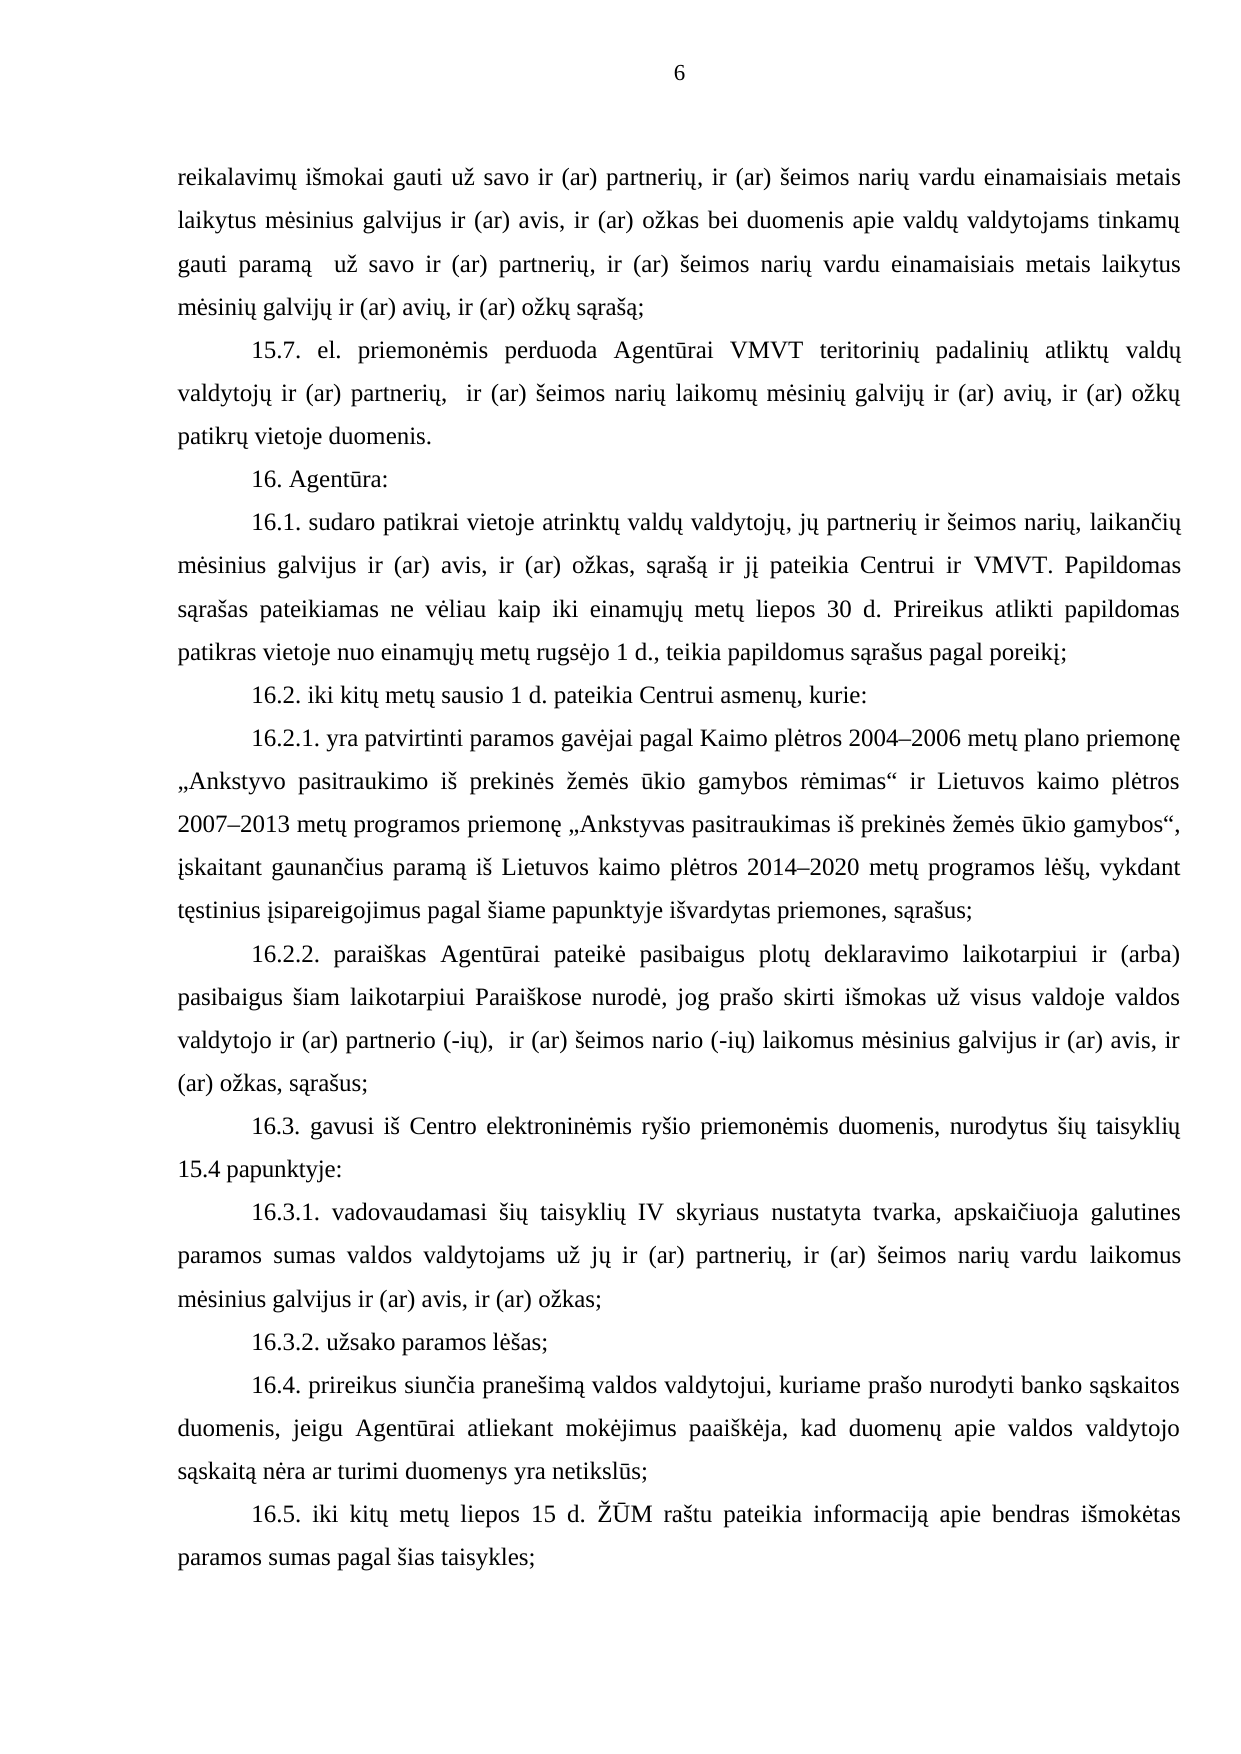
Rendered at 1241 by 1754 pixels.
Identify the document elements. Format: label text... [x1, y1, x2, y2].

text 16. Agentūra: [177, 464, 1181, 493]
text 16.2.1. yra patvirtinti paramos gavėjai pagal Kaimo plėtros 2004–2006 metų plano priemonę „Ankstyvo pasitraukimo iš prekinės žemės ūkio gamybos rėmimas“ ir Lietuvos kaimo plėtros 2007–2013 metų programos priemonę „Ankstyvas pasitraukimas iš prekinės žemės ūkio gamybos“, įskaitant gaunančius paramą iš Lietuvos kaimo plėtros 2014–2020 metų programos lėšų, vykdant tęstinius įsipareigojimus pagal šiame papunktyje išvardytas priemones, sąrašus; [177, 723, 1181, 924]
text 15.7. el. priemonėmis perduoda Agentūrai VMVT teritorinių padalinių atliktų valdų valdytojų ir (ar) partnerių, ir (ar) šeimos narių laikomų mėsinių galvijų ir (ar) avių, ir (ar) ožkų patikrų vietoje duomenis. [177, 335, 1181, 450]
text 16.2.2. paraiškas Agentūrai pateikė pasibaigus plotų deklaravimo laikotarpiui ir (arba) pasibaigus šiam laikotarpiui Paraiškose nurodė, jog prašo skirti išmokas už visus valdoje valdos valdytojo ir (ar) partnerio (-ių), ir (ar) šeimos nario (-ių) laikomus mėsinius galvijus ir (ar) avis, ir (ar) ožkas, sąrašus; [177, 939, 1181, 1097]
text 16.3. gavusi iš Centro elektroninėmis ryšio priemonėmis duomenis, nurodytus šių taisyklių 15.4 papunktyje: [177, 1111, 1181, 1183]
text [177, 162, 1181, 321]
text 16.3.2. užsako paramos lėšas; [177, 1327, 1181, 1356]
text 16.2. iki kitų metų sausio 1 d. pateikia Centrui asmenų, kurie: [177, 680, 1181, 709]
text 16.5. iki kitų metų liepos 15 d. ŽŪM raštu pateikia informaciją apie bendras išmokėtas paramos sumas pagal šias taisykles; [177, 1499, 1181, 1571]
text 16.1. sudaro patikrai vietoje atrinktų valdų valdytojų, jų partnerių ir šeimos narių, laikančių mėsinius galvijus ir (ar) avis, ir (ar) ožkas, sąrašą ir jį pateikia Centrui ir VMVT. Papildomas sąrašas pateikiamas ne vėliau kaip iki einamųjų metų liepos 30 d. Prireikus atlikti papildomas patikras vietoje nuo einamųjų metų rugsėjo 1 d., teikia papildomus sąrašus pagal poreikį; [177, 507, 1181, 666]
text 16.3.1. vadovaudamasi šių taisyklių IV skyriaus nustatyta tvarka, apskaičiuoja galutines paramos sumas valdos valdytojams už jų ir (ar) partnerių, ir (ar) šeimos narių vardu laikomus mėsinius galvijus ir (ar) avis, ir (ar) ožkas; [177, 1197, 1181, 1312]
text 16.4. prireikus siunčia pranešimą valdos valdytojui, kuriame prašo nurodyti banko sąskaitos duomenis, jeigu Agentūrai atliekant mokėjimus paaiškėja, kad duomenų apie valdos valdytojo sąskaitą nėra ar turimi duomenys yra netikslūs; [177, 1370, 1181, 1485]
